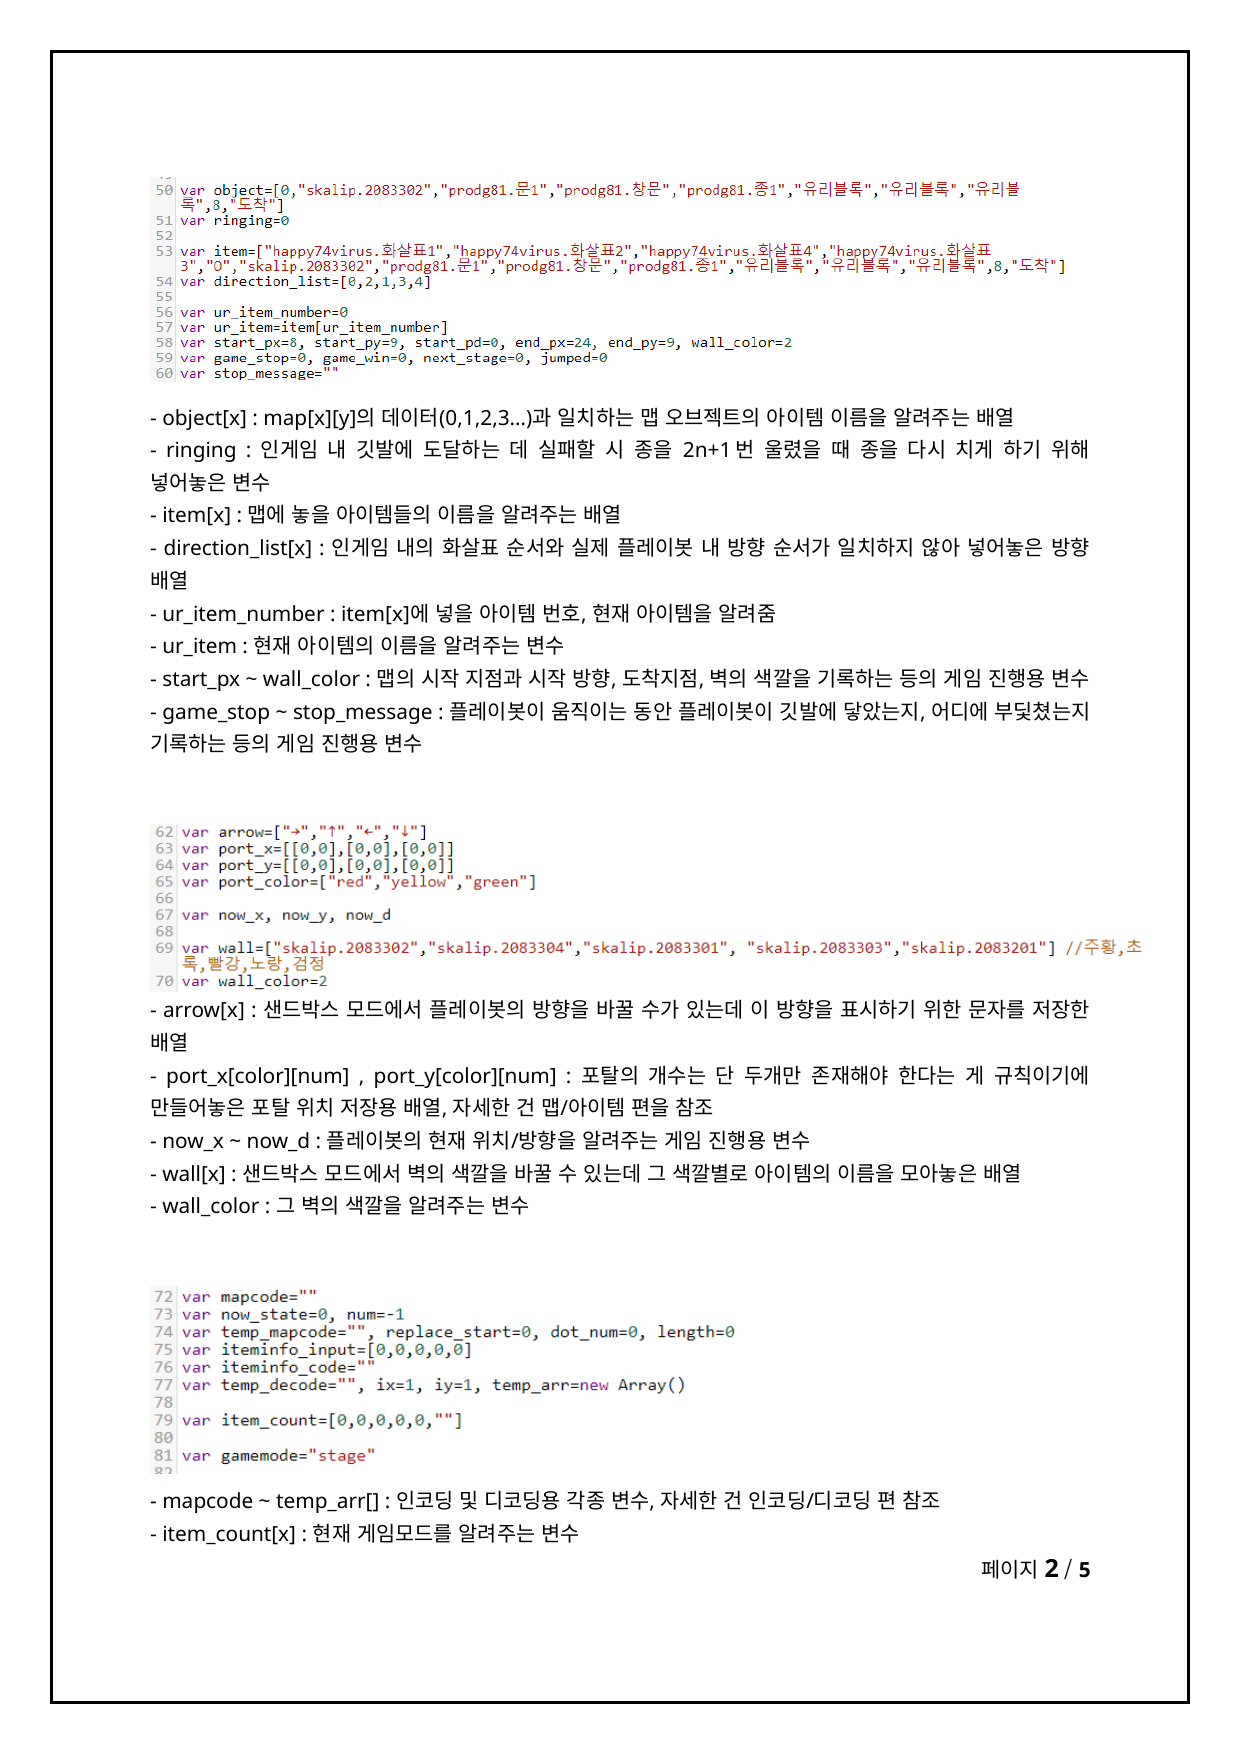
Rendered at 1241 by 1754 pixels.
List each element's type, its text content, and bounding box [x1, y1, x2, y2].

picture [150, 824, 1143, 992]
text - object[x] : map[x][y]의 데이터(0,1,2,3…)과 일치하는 맵 오브젝트의 아이템 이름을 알려주는 배열 - ringing : 인게임 내 깃발에 도달하는 데 실패할 시 종을 2n+1번 울렸을 때 종을 다시 치게 하기 위해 넣어놓은 변수 - item[x] : 맵에 놓을 아이템들의 이름을 알려주는 배열 - direction_list[x] : 인게임 내의 화살표 순서와 실제 플레이봇 내 방향 순서가 일치하지 않아 넣어놓은 방향 배열 - ur_item_number : item[x]에 넣을 아이템 번호, 현재 아이템을 알려줌 - ur_item : 현재 아이템의 이름을 알려주는 변수 - start_px ~ wall_color : 맵의 시작 지점과 시작 방향, 도착지점, 벽의 색깔을 기록하는 등의 게임 진행용 변수 - game_stop ~ stop_message : 플레이봇이 움직이는 동안 플레이봇이 깃발에 닿았는지, 어디에 부딫쳤는지 기록하는 등의 게임 진행용 변수 [150, 401, 1090, 758]
picture [150, 1286, 882, 1474]
text - arrow[x] : 샌드박스 모드에서 플레이봇의 방향을 바꿀 수가 있는데 이 방향을 표시하기 위한 문자를 저장한 배열 - port_x[color][num] , port_y[color][num] : 포탈의 개수는 단 두개만 존재해야 한다는 게 규칙이기에 만들어놓은 포탈 위치 저장용 배열, 자세한 건 맵/아이템 편을 참조 - now_x ~ now_d : 플레이봇의 현재 위치/방향을 알려주는 게임 진행용 변수 - wall[x] : 샌드박스 모드에서 벽의 색깔을 바꿀 수 있는데 그 색깔별로 아이템의 이름을 모아놓은 배열 - wall_color : 그 벽의 색깔을 알려주는 변수 [150, 992, 1090, 1220]
picture [150, 177, 1075, 382]
